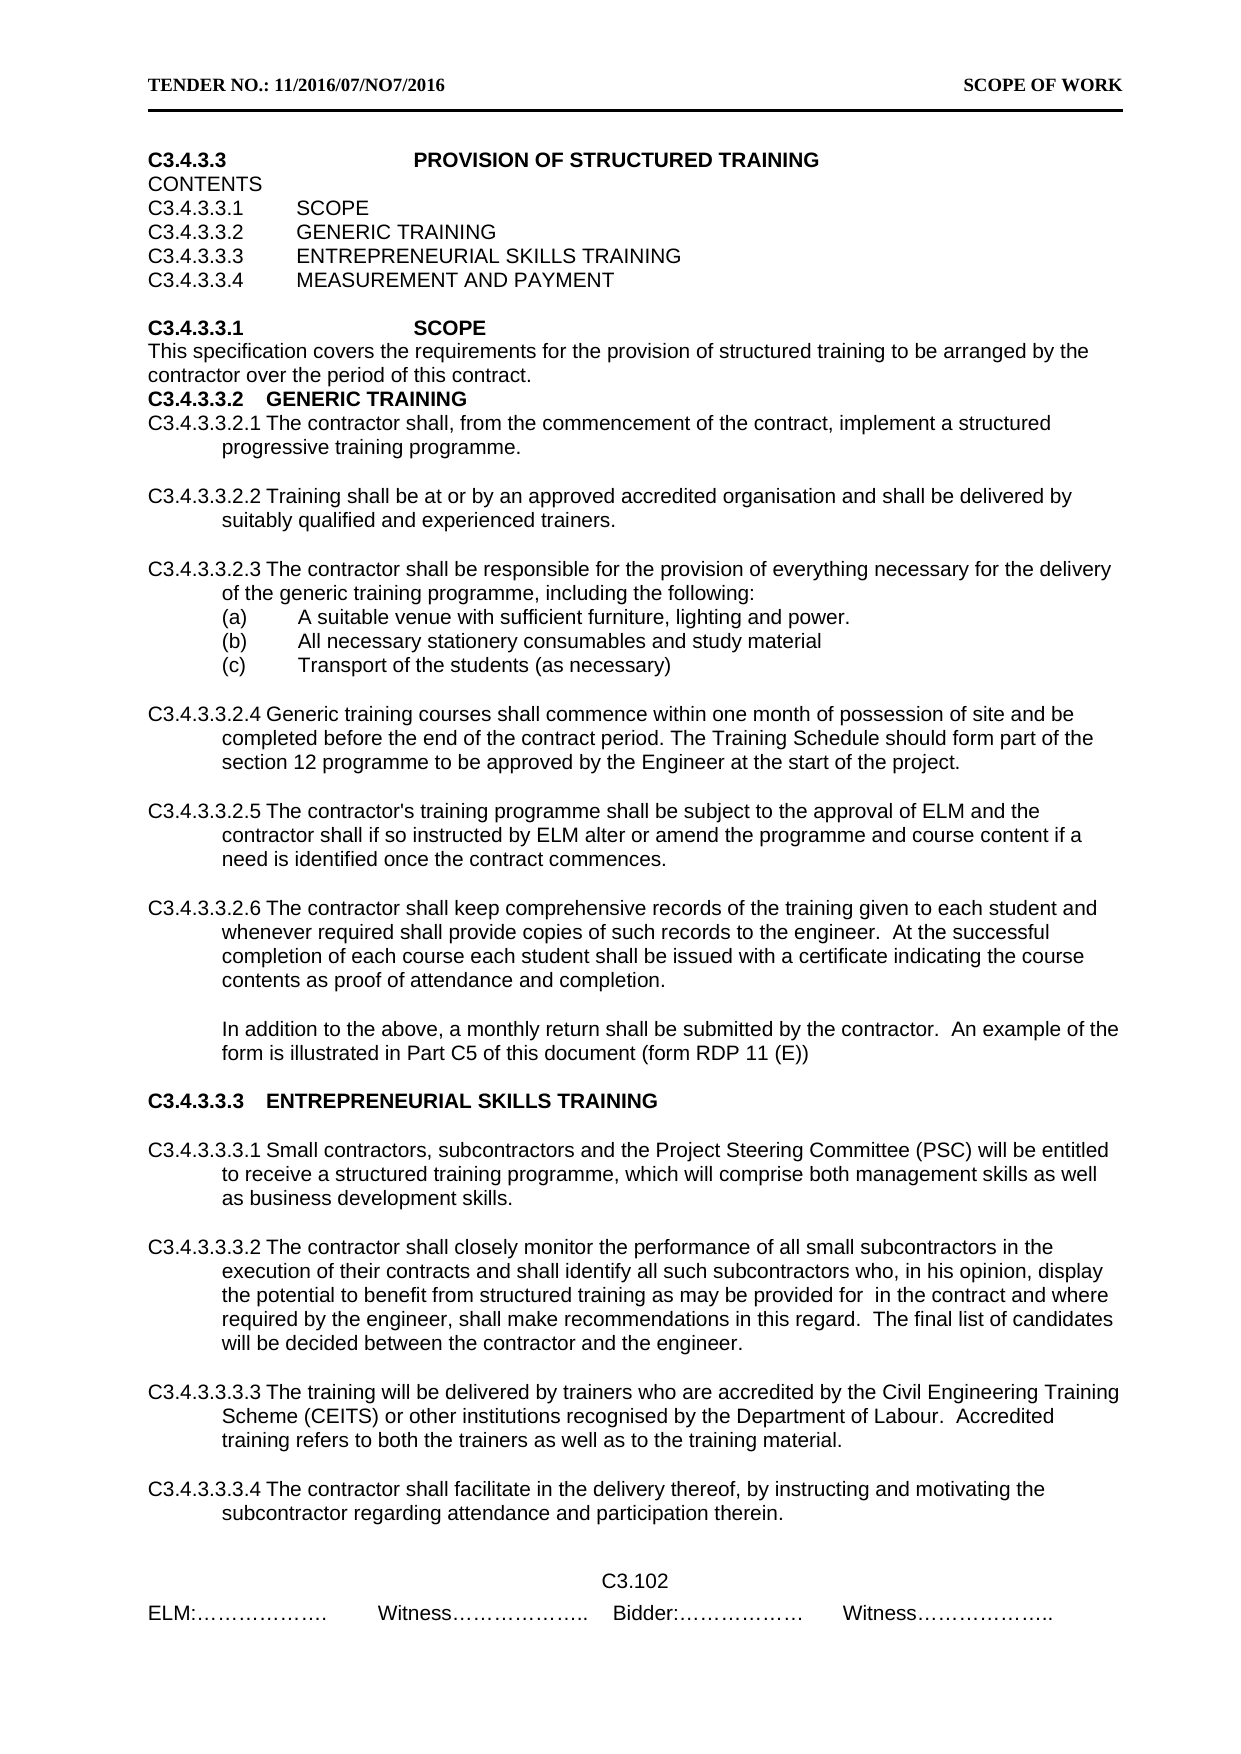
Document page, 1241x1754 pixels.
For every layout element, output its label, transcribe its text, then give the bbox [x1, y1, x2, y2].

text CONTENTS [148, 172, 1122, 196]
text C3.4.3.3.3.3 The training will be delivered by trainers who are accredited by the Civil Engineering Training Scheme (CEITS) or other institutions recognised by the Department of Labour. Accredited training refers to both the trainers as well as to the training material. [148, 1380, 1122, 1452]
text C3.4.3.3.2 GENERIC TRAINING [148, 387, 1122, 411]
text C3.4.3.3.3.4 The contractor shall facilitate in the delivery thereof, by instructing and motivating the subcontractor regarding attendance and participation therein. [148, 1477, 1122, 1525]
list Transport of the students (as necessary) [222, 653, 1122, 677]
text C3.4.3.3.2.6 The contractor shall keep comprehensive records of the training given to each student and whenever required shall provide copies of such records to the engineer. At the successful completion of each course each student shall be issued with a certificate indicating the course contents as proof of attendance and completion. [148, 896, 1122, 991]
text In addition to the above, a monthly return shall be submitted by the contractor. An example of the form is illustrated in Part C5 of this document (form RDP 11 (E)) [148, 1016, 1122, 1064]
text C3.4.3.3.3 ENTREPRENEURIAL SKILLS TRAINING [148, 1089, 1122, 1113]
text C3.4.3.3.3.2 The contractor shall closely monitor the performance of all small subcontractors in the execution of their contracts and shall identify all such subcontractors who, in his opinion, display the potential to benefit from structured training as may be provided for in the contract and where required by the engineer, shall make recommendations in this regard. The final list of candidates will be decided between the contractor and the engineer. [148, 1235, 1122, 1355]
text C3.4.3.3.1 SCOPE [148, 196, 1122, 219]
text C3.4.3.3.1 SCOPE [148, 315, 1122, 339]
text C3.4.3.3.2.3 The contractor shall be responsible for the provision of everything necessary for the delivery of the generic training programme, including the following: [148, 557, 1122, 605]
text C3.4.3.3.3.1 Small contractors, subcontractors and the Project Steering Committee () will be entitled to receive a structured training programme, which will comprise both management skills as well as business development skills. [148, 1138, 1122, 1210]
list All necessary stationery consumables and study material [222, 629, 1122, 653]
text C3.4.3.3.2.4 Generic training courses shall commence within one month of possession of site and be completed before the end of the contract period. The Training Schedule should form part of the section 12 programme to be approved by the Engineer at the start of the project. [148, 702, 1122, 774]
text C3.4.3.3.4 MEASUREMENT PAYMENT [148, 267, 1122, 291]
text C3.4.3.3.3 ENTREPRENEURIAL SKILLS TRAINING [148, 243, 1122, 267]
text C3.4.3.3.2.5 The contractor's training programme shall be subject to the approval of ELM and the contractor shall if so instructed by ELM alter or amend the programme and course content if a need is identified once the contract commences. [148, 799, 1122, 871]
text C3.4.3.3.2.1 The contractor shall, from the commencement of the contract, implement a structured progressive training programme. [148, 411, 1122, 459]
text This specification covers the requirements for the provision of structured training to be arranged by the contractor over the period of this contract. [148, 339, 1122, 387]
text C3.4.3.3 PROVISION OF STRUCTURED TRAINING [148, 148, 1122, 172]
text C3.4.3.3.2 GENERIC TRAINING [148, 219, 1122, 243]
text C3.4.3.3.2.2 Training shall be at or by an approved accredited organisation and shall be delivered by suitably qualified and experienced trainers. [148, 484, 1122, 532]
list A suitable venue with sufficient furniture, lighting and power. [222, 605, 1122, 629]
